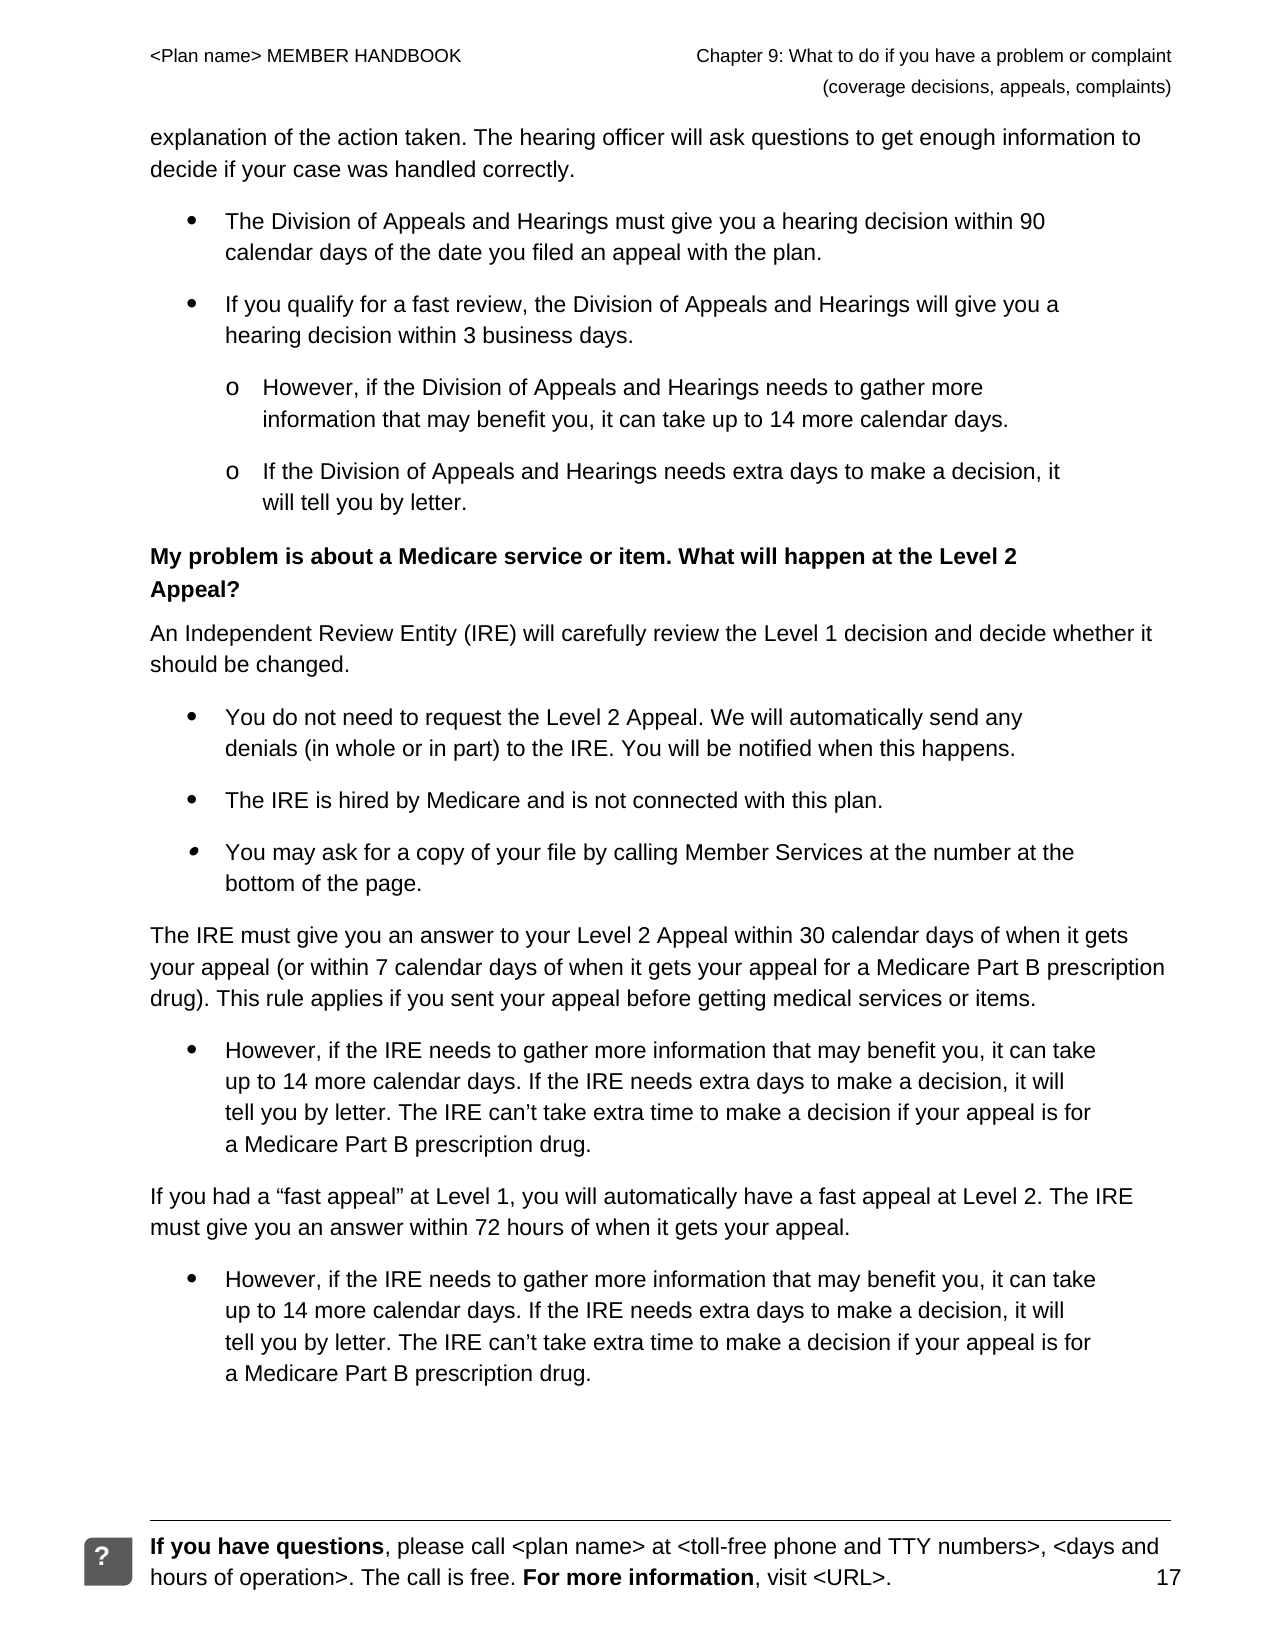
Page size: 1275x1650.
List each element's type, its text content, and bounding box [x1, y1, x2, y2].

text The IRE must give you an answer to your Level 2 Appeal within 30 calendar days of when it gets your appeal (or within 7 calendar days of when it gets your appeal for a Medicare Part B prescription drug). This rule applies if you sent your appeal before getting medical services or items. [150, 919, 1171, 1012]
list If you qualify for a fast review, the Division of Appeals and Hearings will give you a hearing decision within 3 business days. [187, 287, 1096, 350]
list However, if the IRE needs to gather more information that may benefit you, it can take up to 14 more calendar days. If the IRE needs extra days to make a decision, it will tell you by letter. The IRE can’t take extra time to make a decision if your appeal is for a Medicare Part B prescription drug. [187, 1262, 1096, 1387]
list The IRE is hired by Medicare and is not connected with this plan. [187, 783, 1096, 814]
list If the Division of Appeals and Hearings needs extra days to make a decision, it will tell you by letter. [225, 454, 1096, 517]
list However, if the IRE needs to gather more information that may benefit you, it can take up to 14 more calendar days. If the IRE needs extra days to make a decision, it will tell you by letter. The IRE can’t take extra time to make a decision if your appeal is for a Medicare Part B prescription drug. [187, 1033, 1096, 1158]
list However, if the Division of Appeals and Hearings needs to gather more information that may benefit you, it can take up to 14 more calendar days. [225, 371, 1096, 433]
list You do not need to request the Level 2 Appeal. We will automatically send any denials (in whole or in part) to the IRE. You will be notified when this happens. [187, 700, 1096, 762]
list The Division of Appeals and Hearings must give you a hearing decision within 90 calendar days of the date you filed an appeal with the plan. [187, 204, 1096, 267]
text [150, 121, 1171, 183]
text An Independent Review Entity (IRE) will carefully review the Level 1 decision and decide whether it should be changed. [150, 617, 1171, 679]
subtitle My problem is about a Medicare service or item. What will happen at the Level 2 Appeal? [150, 537, 1096, 604]
list You may ask for a copy of your file by calling Member Services at the number at the bottom of the page. [187, 835, 1096, 898]
text If you had a “fast appeal” at Level 1, you will automatically have a fast appeal at Level 2. The IRE must give you an answer within 72 hours of when it gets your appeal. [150, 1179, 1171, 1242]
